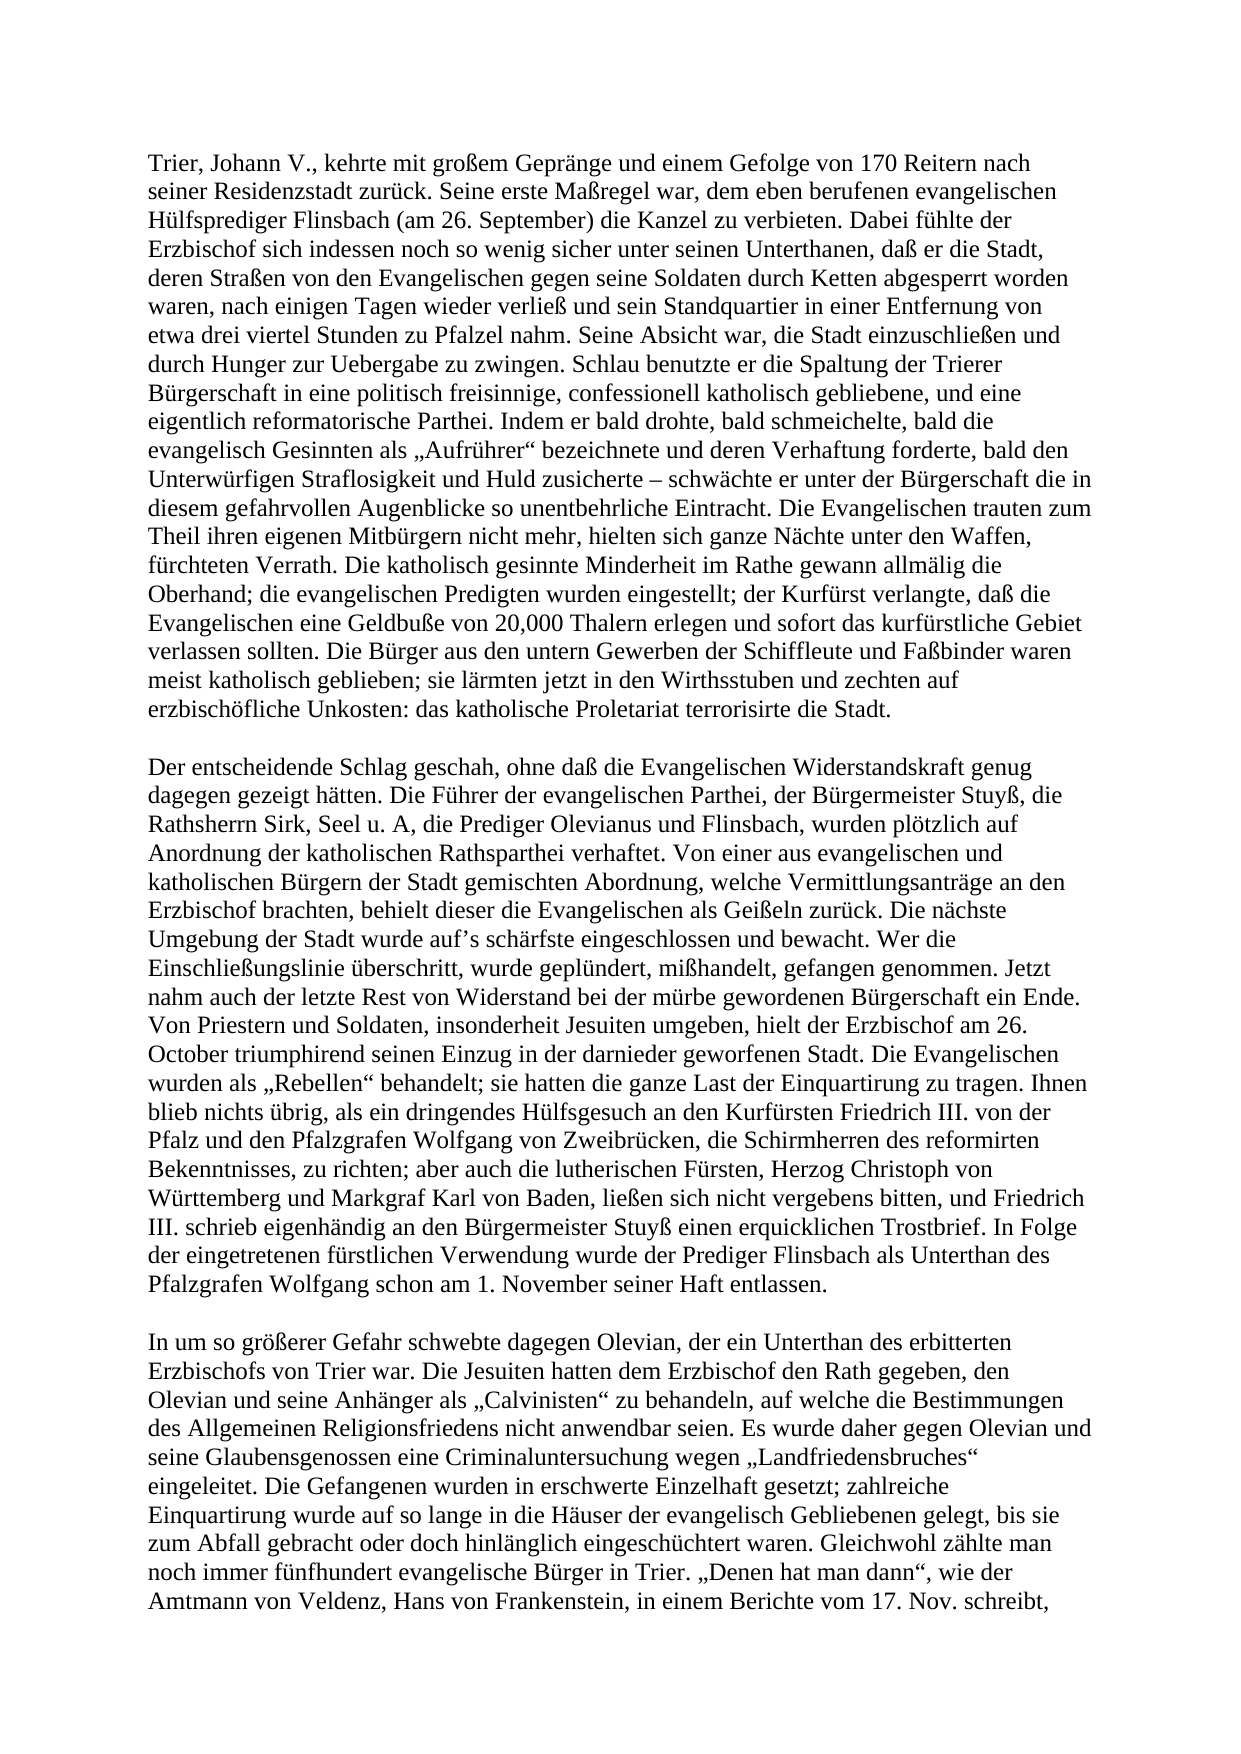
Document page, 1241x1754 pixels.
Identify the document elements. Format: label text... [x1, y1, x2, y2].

text Der entscheidende Schlag geschah, ohne daß die Evangelischen Widerstandskraft genug dagegen gezeigt hätten. Die Führer der evangelischen Parthei, der Bürgermeister Stuyß, die Rathsherrn Sirk, Seel u. A, die Prediger Olevianus und Flinsbach, wurden plötzlich auf Anordnung der katholischen Rathsparthei verhaftet. Von einer aus evangelischen und katholischen Bürgern der Stadt gemischten Abordnung, welche Vermittlungsanträge an den Erzbischof brachten, behielt dieser die Evangelischen als Geißeln zurück. Die nächste Umgebung der Stadt wurde auf’s schärfste eingeschlossen und bewacht. Wer die Einschließungslinie überschritt, wurde geplündert, mißhandelt, gefangen genommen. Jetzt nahm auch der letzte Rest von Widerstand bei der mürbe gewordenen Bürgerschaft ein Ende. Von Priestern und Soldaten, insonderheit Jesuiten umgeben, hielt der Erzbischof am 26. October triumphirend seinen Einzug in der darnieder geworfenen Stadt. Die Evangelischen wurden als „Rebellen“ behandelt; sie hatten die ganze Last der Einquartirung zu tragen. Ihnen blieb nichts übrig, als ein dringendes Hülfsgesuch an den Kurfürsten Friedrich III. von der Pfalz und den Pfalzgrafen Wolfgang von Zweibrücken, die Schirmherren des reformirten Bekenntnisses, zu richten; aber auch die lutherischen Fürsten, Herzog Christoph von Württemberg und Markgraf Karl von Baden, ließen sich nicht vergebens bitten, und Friedrich III. schrieb eigenhändig an den Bürgermeister Stuyß einen erquicklichen Trostbrief. In Folge der eingetretenen fürstlichen Verwendung wurde der Prediger Flinsbach als Unterthan des Pfalzgrafen Wolfgang schon am 1. November seiner Haft entlassen. [148, 752, 1093, 1298]
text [148, 148, 1093, 723]
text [148, 1327, 1093, 1615]
